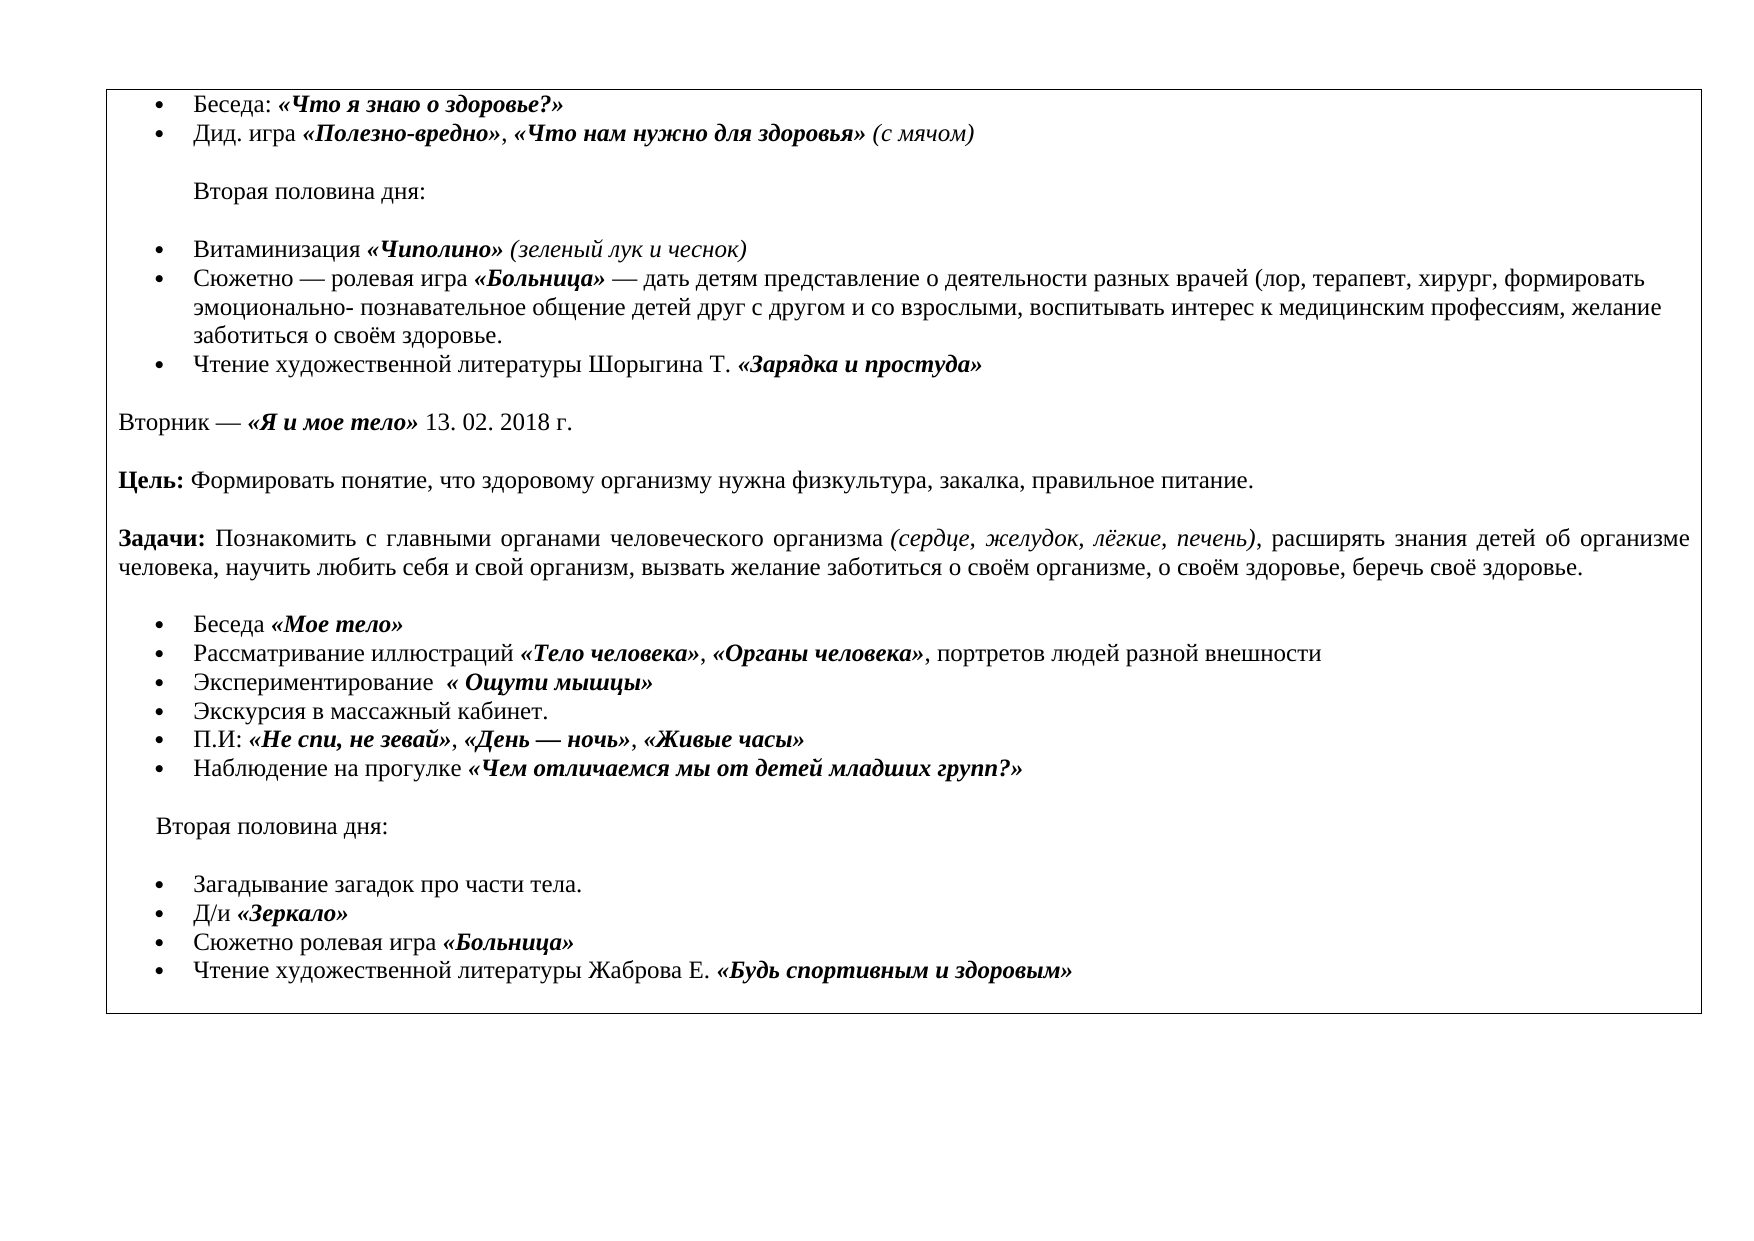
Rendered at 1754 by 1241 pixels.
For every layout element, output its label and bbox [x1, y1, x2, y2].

table_header [107, 90, 1701, 1013]
